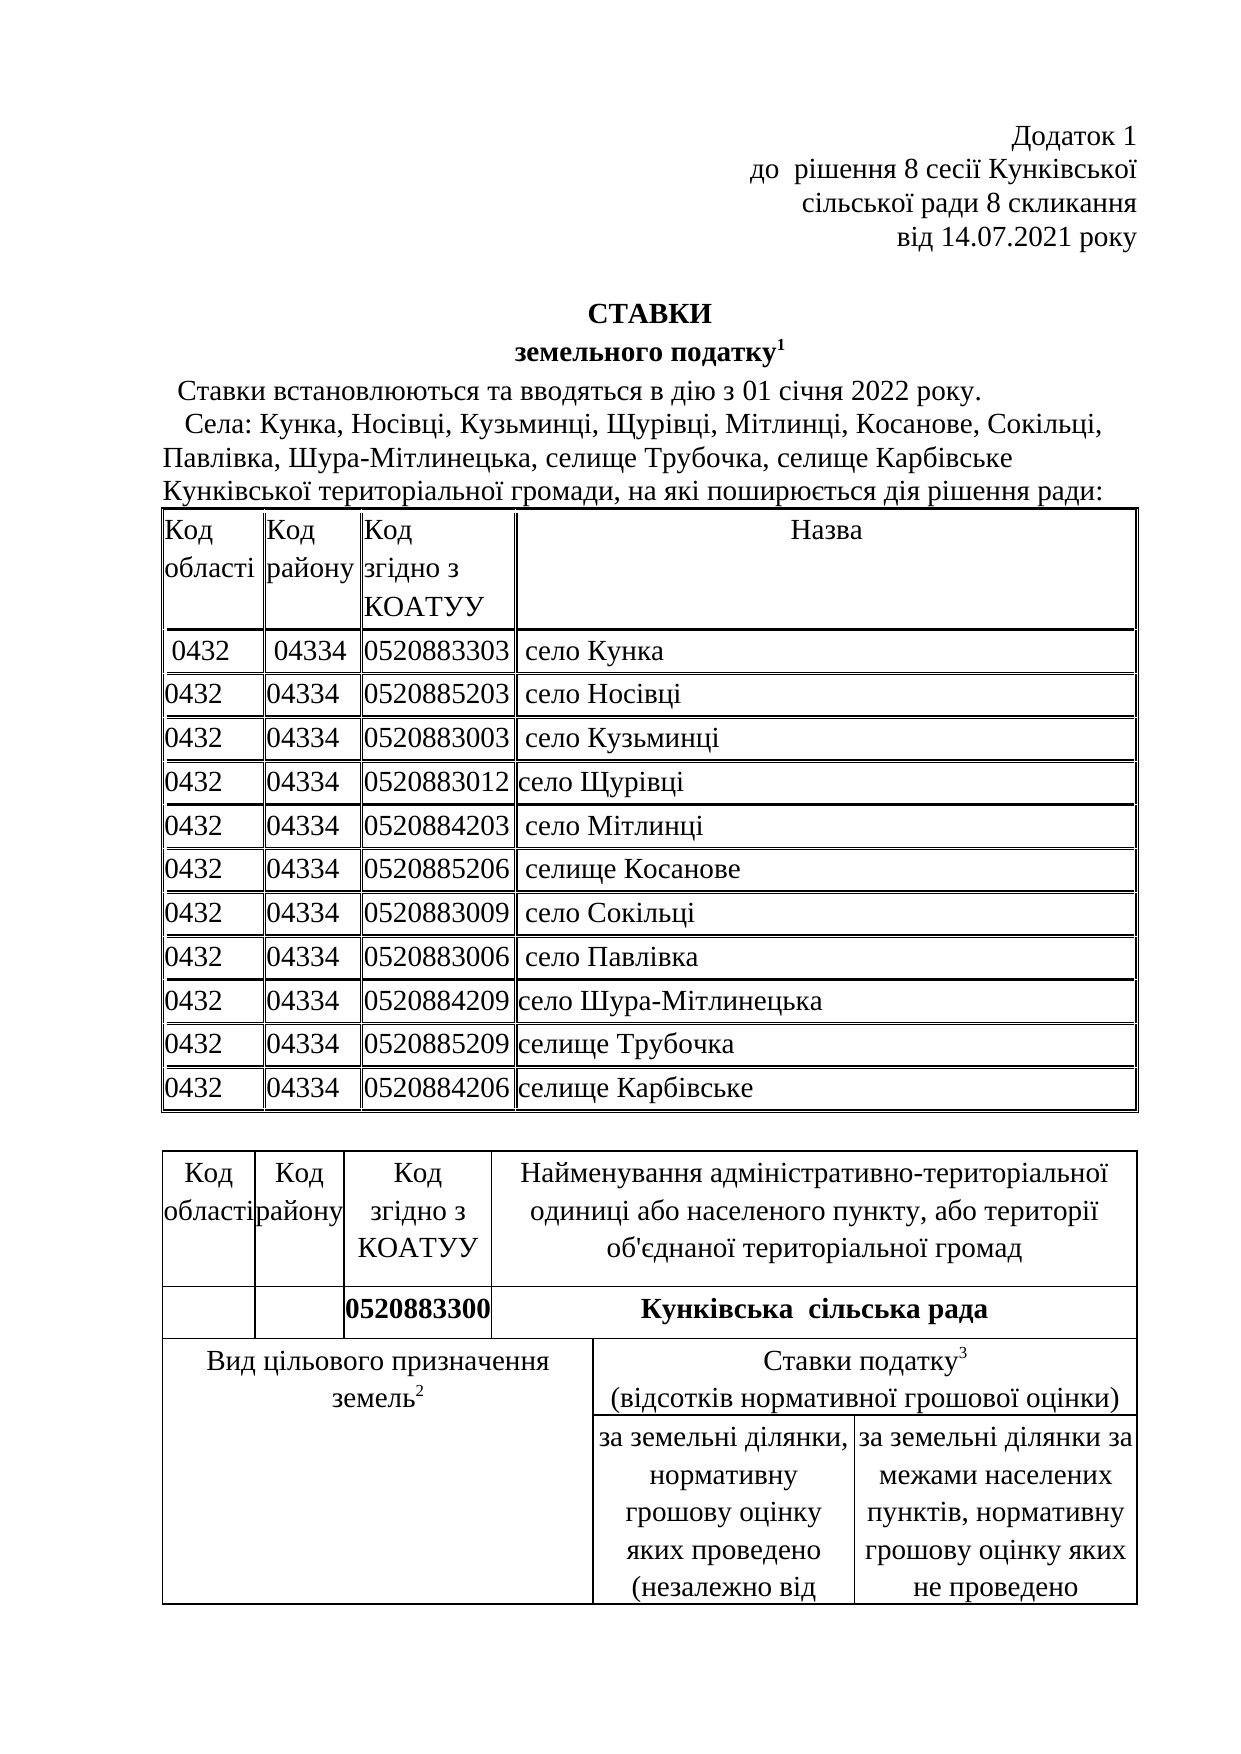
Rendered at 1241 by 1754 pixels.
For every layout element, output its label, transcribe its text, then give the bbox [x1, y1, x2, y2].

table_cell 0432 [164, 715, 263, 759]
table_cell 04334 [266, 938, 360, 978]
table_cell 0520885203 [363, 675, 514, 715]
table_header Код згідно з КОАТУУ [362, 509, 516, 628]
table_cell 0520883003 [363, 719, 514, 759]
table_cell 04334 [266, 894, 360, 934]
table_header Код району [256, 1152, 343, 1286]
table_cell [256, 1287, 343, 1337]
table_cell 0520884209 [363, 981, 514, 1022]
table_cell 04334 [266, 981, 360, 1022]
table_cell 0520885206 [363, 850, 514, 890]
table_cell 0520884203 [363, 806, 514, 847]
table_cell 0520884206 [362, 1065, 516, 1109]
table_header Код області [163, 1152, 254, 1286]
text від 14.07.2021 року [162, 219, 1137, 252]
table_cell 0432 [164, 1065, 265, 1109]
text Села: Кунка, Носівці, Кузьминці, Щурівці, Мітлинці, Косанове, Сокільці, Павлівка, Шура-Мітлинецька, селище Трубочка, селище Карбівське Кунківської територіальної громади, на які поширюється дія рішення ради: [162, 406, 1137, 507]
table_cell селище Трубочка [516, 1022, 1137, 1065]
table_cell [163, 1287, 254, 1337]
text СТАВКИ земельного податку1 [162, 296, 1137, 368]
table_cell село Носівці [516, 672, 1137, 715]
table_cell 04334 [265, 1069, 362, 1109]
table_cell 0432 [163, 847, 265, 890]
table_cell 0432 [163, 672, 265, 715]
text Ставки встановлюються та вводяться в дію з 01 січня 2022 року. [162, 373, 1137, 406]
table_cell Вид цільового призначення земель2 [163, 1339, 592, 1603]
table_cell 0432 [164, 890, 263, 934]
table_cell селище Косанове [516, 847, 1137, 890]
table_header Код району [265, 510, 362, 628]
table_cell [594, 1416, 854, 1603]
table_cell 0520885209 [363, 1025, 514, 1065]
table_cell 0520883012 [363, 763, 514, 803]
table_cell 04334 [266, 763, 360, 803]
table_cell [855, 1416, 1136, 1603]
table_cell 0432 [163, 803, 263, 847]
table_cell 0520883300 [345, 1287, 491, 1337]
table_cell село Павлівка [518, 934, 1136, 978]
table_cell село Щурівці [518, 759, 1136, 803]
table_cell село Мітлинці [518, 803, 1137, 847]
text Додаток 1 [162, 118, 1137, 152]
table_cell село Кунка [518, 628, 1137, 672]
table_cell 0520883006 [363, 938, 514, 978]
table_cell 04334 [266, 850, 360, 890]
table_cell 04334 [266, 631, 360, 672]
table_cell Кунківська сільська рада [492, 1287, 1136, 1337]
text сільської ради 8 скликання [162, 185, 1137, 219]
table_cell селище Карбівське [516, 1065, 1136, 1109]
text до рішення 8 сесії Кунківської [162, 152, 1137, 185]
table_cell село Сокільці [518, 890, 1136, 934]
table_cell 0432 [164, 759, 263, 803]
table_cell 0520883009 [363, 894, 514, 934]
table_cell 0432 [163, 978, 263, 1022]
table_cell 0432 [164, 934, 263, 978]
table_cell 04334 [266, 806, 360, 847]
table_cell 04334 [266, 719, 360, 759]
table_header Код області [164, 510, 265, 628]
table_cell 0432 [163, 628, 263, 672]
table_cell 0520883303 [363, 631, 514, 672]
table_cell Ставки податку3 (відсотків нормативної грошової оцінки) [594, 1339, 1136, 1414]
table_cell село Кузьминці [518, 715, 1136, 759]
table_header Найменування адміністративно-територіальної одиниці або населеного пункту, або території об'єднаної територіальної громад [492, 1152, 1136, 1286]
table_cell 04334 [266, 675, 360, 715]
table_cell 0432 [163, 1022, 265, 1065]
table_cell село Шура-Мітлинецька [518, 978, 1137, 1022]
table_header Код згідно з КОАТУУ [345, 1152, 491, 1286]
table_header Назва [516, 510, 1135, 628]
table_cell 04334 [266, 1025, 360, 1065]
